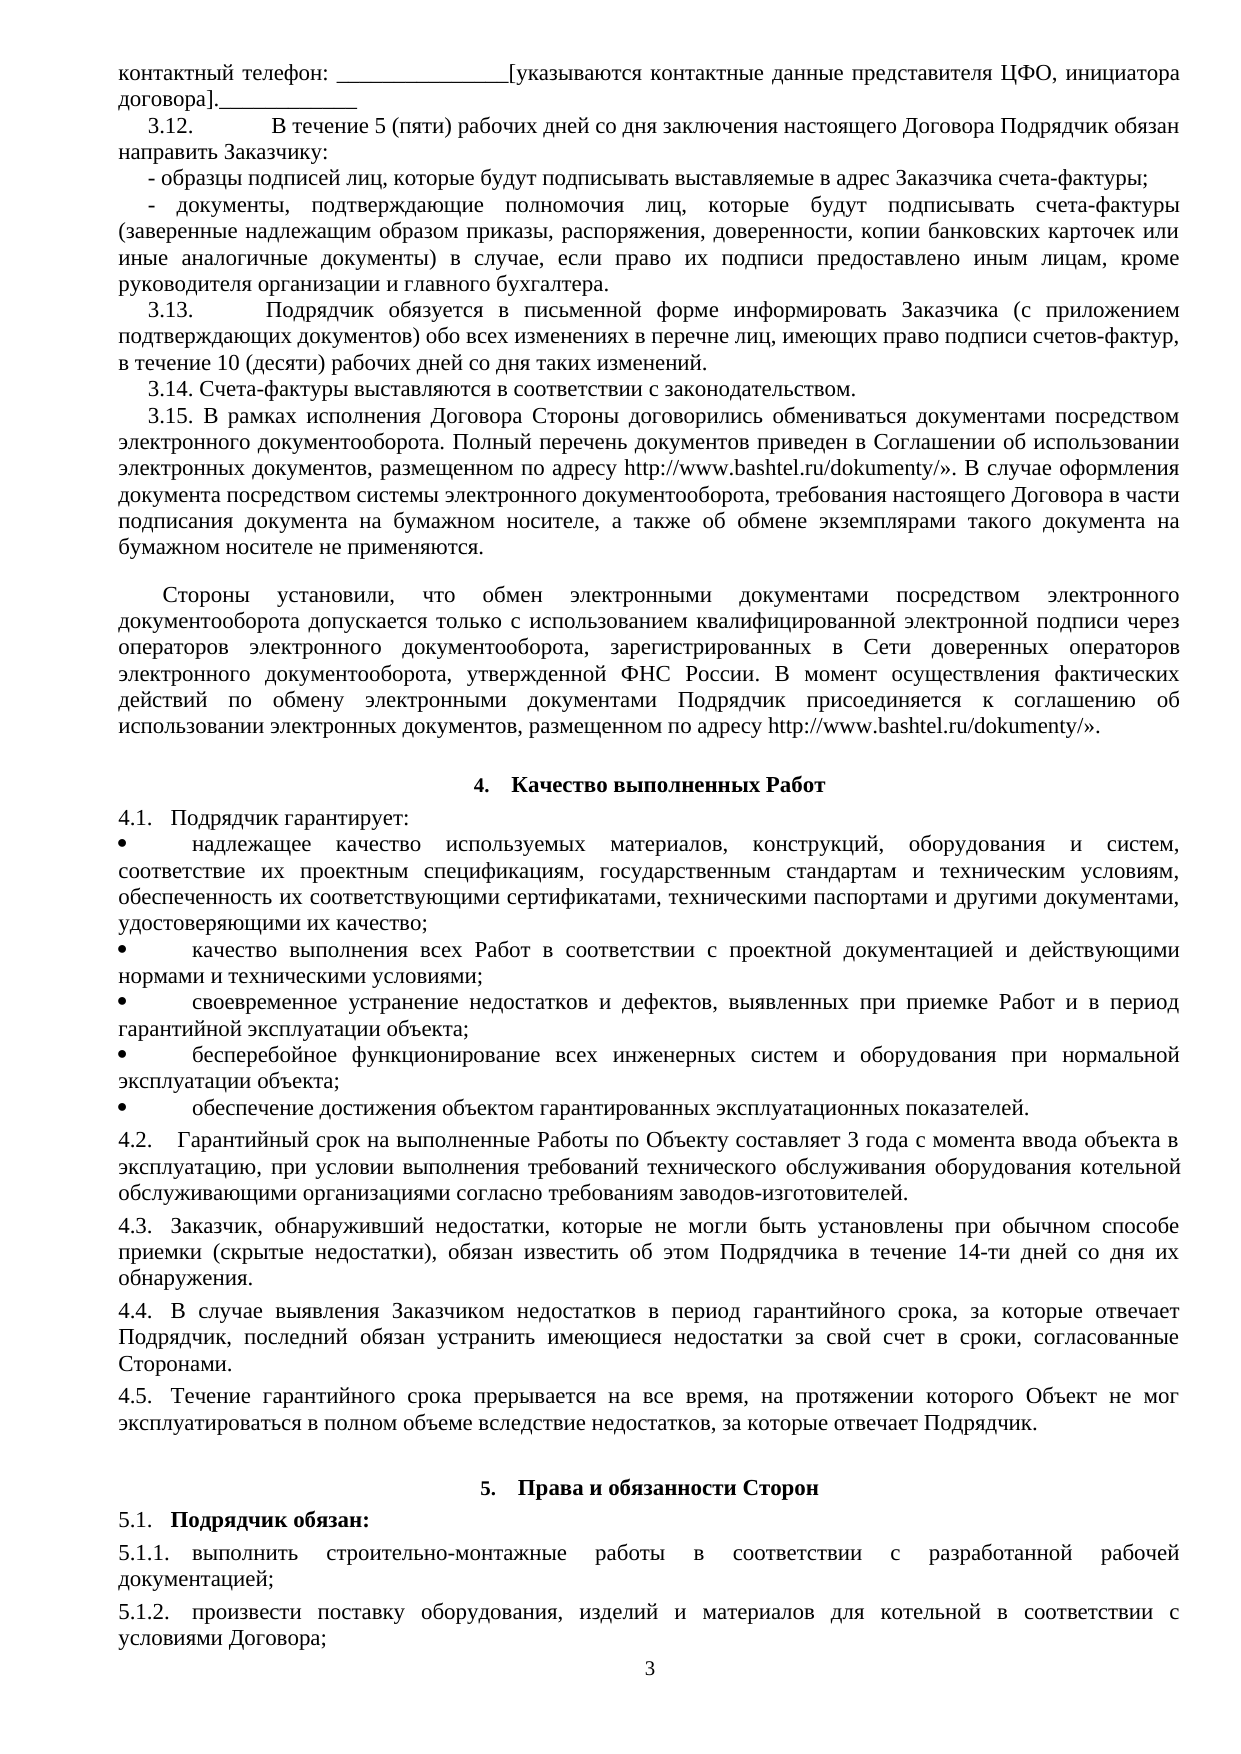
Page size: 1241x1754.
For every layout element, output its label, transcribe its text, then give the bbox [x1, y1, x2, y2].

list качество выполнения всех Работ в соответствии с проектной документацией и действующими нормами и техническими условиями; [118, 936, 1181, 988]
list произвести поставку оборудования, изделий и материалов для котельной в соответствии с условиями Договора; [118, 1598, 1181, 1651]
list В течение 5 (пяти) рабочих дней со дня заключения настоящего Договора Подрядчик обязан направить Заказчику: [118, 112, 1181, 164]
list Подрядчик гарантирует: [118, 804, 1181, 830]
list Подрядчик обязан: [118, 1507, 1181, 1533]
list бесперебойное функционирование всех инженерных систем и оборудования при нормальной эксплуатации объекта; [118, 1041, 1181, 1094]
list 3.15. В рамках исполнения Договора Стороны договорились обмениваться документами посредством электронного документооборота. Полный перечень документов приведен в Соглашении об использовании электронных документов, размещенном по адресу http://www.bashtel.ru/dokumenty/». В случае оформления документа посредством системы электронного документооборота, требования настоящего Договора в части подписания документа на бумажном носителе, а также об обмене экземплярами такого документа на бумажном носителе не применяются. [118, 402, 1181, 560]
list надлежащее качество используемых материалов, конструкций, оборудования и систем, соответствие их проектным спецификациям, государственным стандартам и техническим условиям, обеспеченность их соответствующими сертификатами, техническими паспортами и другими документами, удостоверяющими их качество; [118, 830, 1181, 936]
list Качество выполненных Работ [118, 771, 1181, 798]
list обеспечение достижения объектом гарантированных эксплуатационных показателей. [118, 1094, 1181, 1120]
list Заказчик, обнаруживший недостатки, которые не могли быть установлены при обычном способе приемки (скрытые недостатки), обязан известить об этом Подрядчика в течение 14-ти дней со дня их обнаружения. [118, 1212, 1181, 1291]
list Права и обязанности Сторон [118, 1474, 1181, 1500]
list В случае выявления Заказчиком недостатков в период гарантийного срока, за которые отвечает Подрядчик, последний обязан устранить имеющиеся недостатки за свой счет в сроки, согласованные Сторонами. [118, 1297, 1181, 1376]
list своевременное устранение недостатков и дефектов, выявленных при приемке Работ и в период гарантийной эксплуатации объекта; [118, 988, 1181, 1041]
list Подрядчик обязуется в письменной форме информировать Заказчика (с приложением подтверждающих документов) обо всех изменениях в перечне лиц, имеющих право подписи счетов-фактур, в течение 10 (десяти) рабочих дней со дня таких изменений. [118, 296, 1181, 375]
list 3.14. Счета-фактуры выставляются в соответствии с законодательством. [118, 375, 1181, 402]
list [118, 59, 1181, 112]
list Гарантийный срок на выполненные Работы по Объекту составляет 3 года с момента ввода объекта в эксплуатацию, при условии выполнения требований технического обслуживания оборудования котельной обслуживающими организациями согласно требованиям заводов-изготовителей. [118, 1126, 1181, 1206]
list Течение гарантийного срока прерывается на все время, на протяжении которого Объект не мог эксплуатироваться в полном объеме вследствие недостатков, за которые отвечает Подрядчик. [118, 1382, 1181, 1435]
list - документы, подтверждающие полномочия лиц, которые будут подписывать счета-фактуры (заверенные надлежащим образом приказы, распоряжения, доверенности, копии банковских карточек или иные аналогичные документы) в случае, если право их подписи предоставлено иным лицам, кроме руководителя организации и главного бухгалтера. [118, 191, 1181, 296]
text Стороны установили, что обмен электронными документами посредством электронного документооборота допускается только с использованием квалифицированной электронной подписи через операторов электронного документооборота, зарегистрированных в Сети доверенных операторов электронного документооборота, утвержденной ФНС России. В момент осуществления фактических действий по обмену электронными документами Подрядчик присоединяется к соглашению об использовании электронных документов, размещенном по адресу http://www.bashtel.ru/dokumenty/». [118, 581, 1181, 739]
list - образцы подписей лиц, которые будут подписывать выставляемые в адрес Заказчика счета-фактуры; [118, 164, 1181, 191]
list выполнить строительно-монтажные работы в соответствии с разработанной рабочей документацией; [118, 1539, 1181, 1592]
